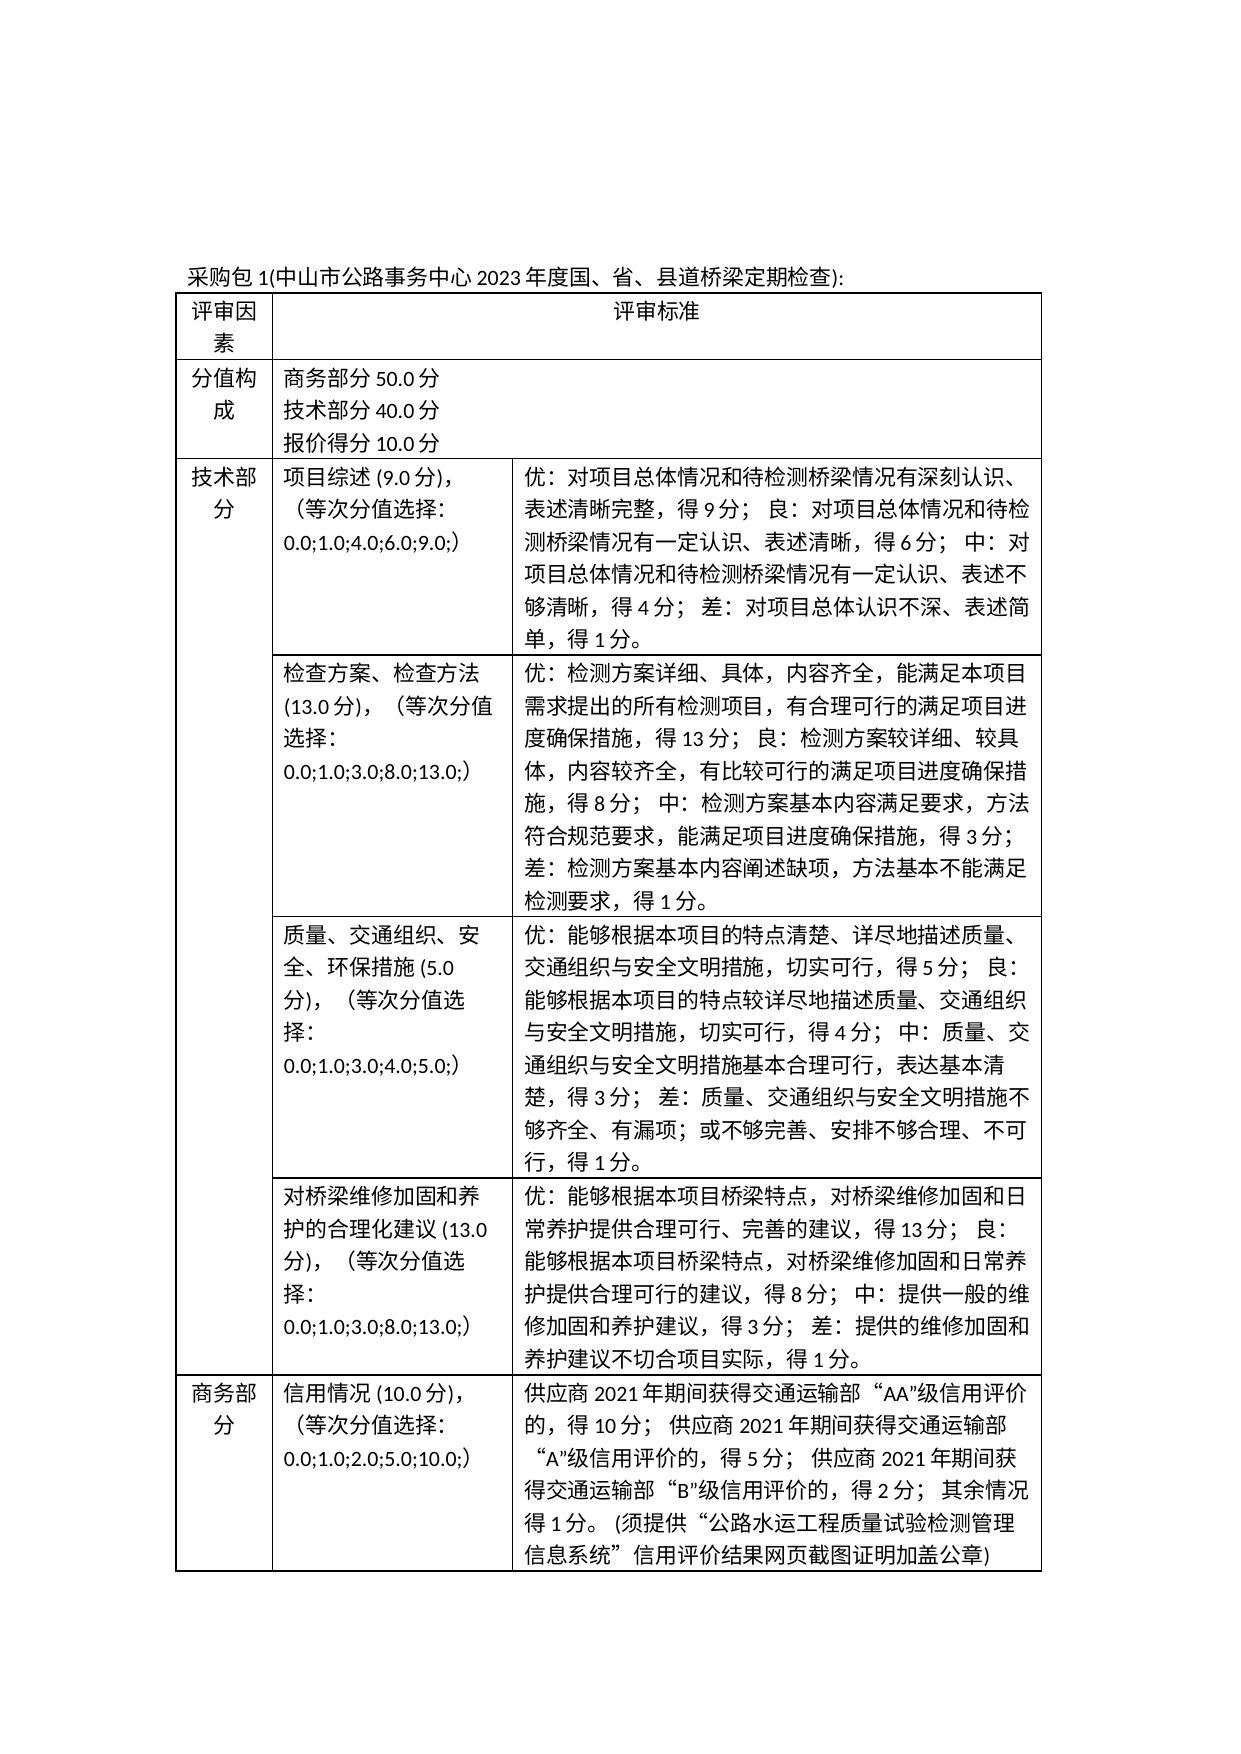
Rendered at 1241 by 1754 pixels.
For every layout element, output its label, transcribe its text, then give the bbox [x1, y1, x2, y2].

table_cell 商务部分50.0分 技术部分40.0分 报价得分10.0分 [273, 360, 1041, 458]
table_cell 技术部分 [177, 459, 272, 1374]
table_cell 优：对项目总体情况和待检测桥梁情况有深刻认识、表述清晰完整，得9分； 良：对项目总体情况和待检测桥梁情况有一定认识、表述清晰，得6分； 中：对项目总体情况和待检测桥梁情况有一定认识、表述不够清晰，得4分； 差：对项目总体认识不深、表述简单，得1分。 [513, 459, 1041, 654]
table_cell 检查方案、检查方法 (13.0分)，（等次分值选择：0.0;1.0;3.0;8.0;13.0;） [273, 656, 512, 916]
table_cell 项目综述 (9.0分)，（等次分值选择：0.0;1.0;4.0;6.0;9.0;） [273, 459, 512, 654]
table_cell 信用情况 (10.0分)，（等次分值选择：0.0;1.0;2.0;5.0;10.0;） [273, 1376, 512, 1570]
table_header 评审因素 [177, 294, 272, 358]
text 采购包1(中山市公路事务中心2023年度国、省、县道桥梁定期检查): [187, 259, 1053, 292]
table_cell 优：能够根据本项目的特点清楚、详尽地描述质量、交通组织与安全文明措施，切实可行，得5分； 良：能够根据本项目的特点较详尽地描述质量、交通组织与安全文明措施，切实可行，得4分； 中：质量、交通组织与安全文明措施基本合理可行，表达基本清楚，得3分； 差：质量、交通组织与安全文明措施不够齐全、有漏项；或不够完善、安排不够合理、不可行，得1分。 [513, 917, 1041, 1177]
table_cell 分值构成 [177, 360, 272, 458]
table_cell 质量、交通组织、安全、环保措施 (5.0分)，（等次分值选择：0.0;1.0;3.0;4.0;5.0;） [273, 917, 512, 1177]
table_cell 优：能够根据本项目桥梁特点，对桥梁维修加固和日常养护提供合理可行、完善的建议，得13分； 良：能够根据本项目桥梁特点，对桥梁维修加固和日常养护提供合理可行的建议，得8分； 中：提供一般的维修加固和养护建议，得3分； 差：提供的维修加固和养护建议不切合项目实际，得1分。 [513, 1179, 1041, 1374]
table_cell 对桥梁维修加固和养护的合理化建议 (13.0分)，（等次分值选择：0.0;1.0;3.0;8.0;13.0;） [273, 1179, 512, 1374]
table_header 评审标准 [273, 294, 1041, 358]
table_cell 商务部分 [177, 1376, 272, 1570]
table_cell 优：检测方案详细、具体，内容齐全，能满足本项目需求提出的所有检测项目，有合理可行的满足项目进度确保措施，得13分； 良：检测方案较详细、较具体，内容较齐全，有比较可行的满足项目进度确保措施，得8分； 中：检测方案基本内容满足要求，方法符合规范要求，能满足项目进度确保措施，得3分； 差：检测方案基本内容阐述缺项，方法基本不能满足检测要求，得1分。 [513, 656, 1041, 916]
table_cell 供应商2021年期间获得交通运输部“AA”级信用评价的，得10分； 供应商2021年期间获得交通运输部“A”级信用评价的，得5分； 供应商2021年期间获得交通运输部“B”级信用评价的，得2分； 其余情况得1分。 (须提供“公路水运工程质量试验检测管理信息系统”信用评价结果网页截图证明加盖公章) [513, 1376, 1041, 1570]
